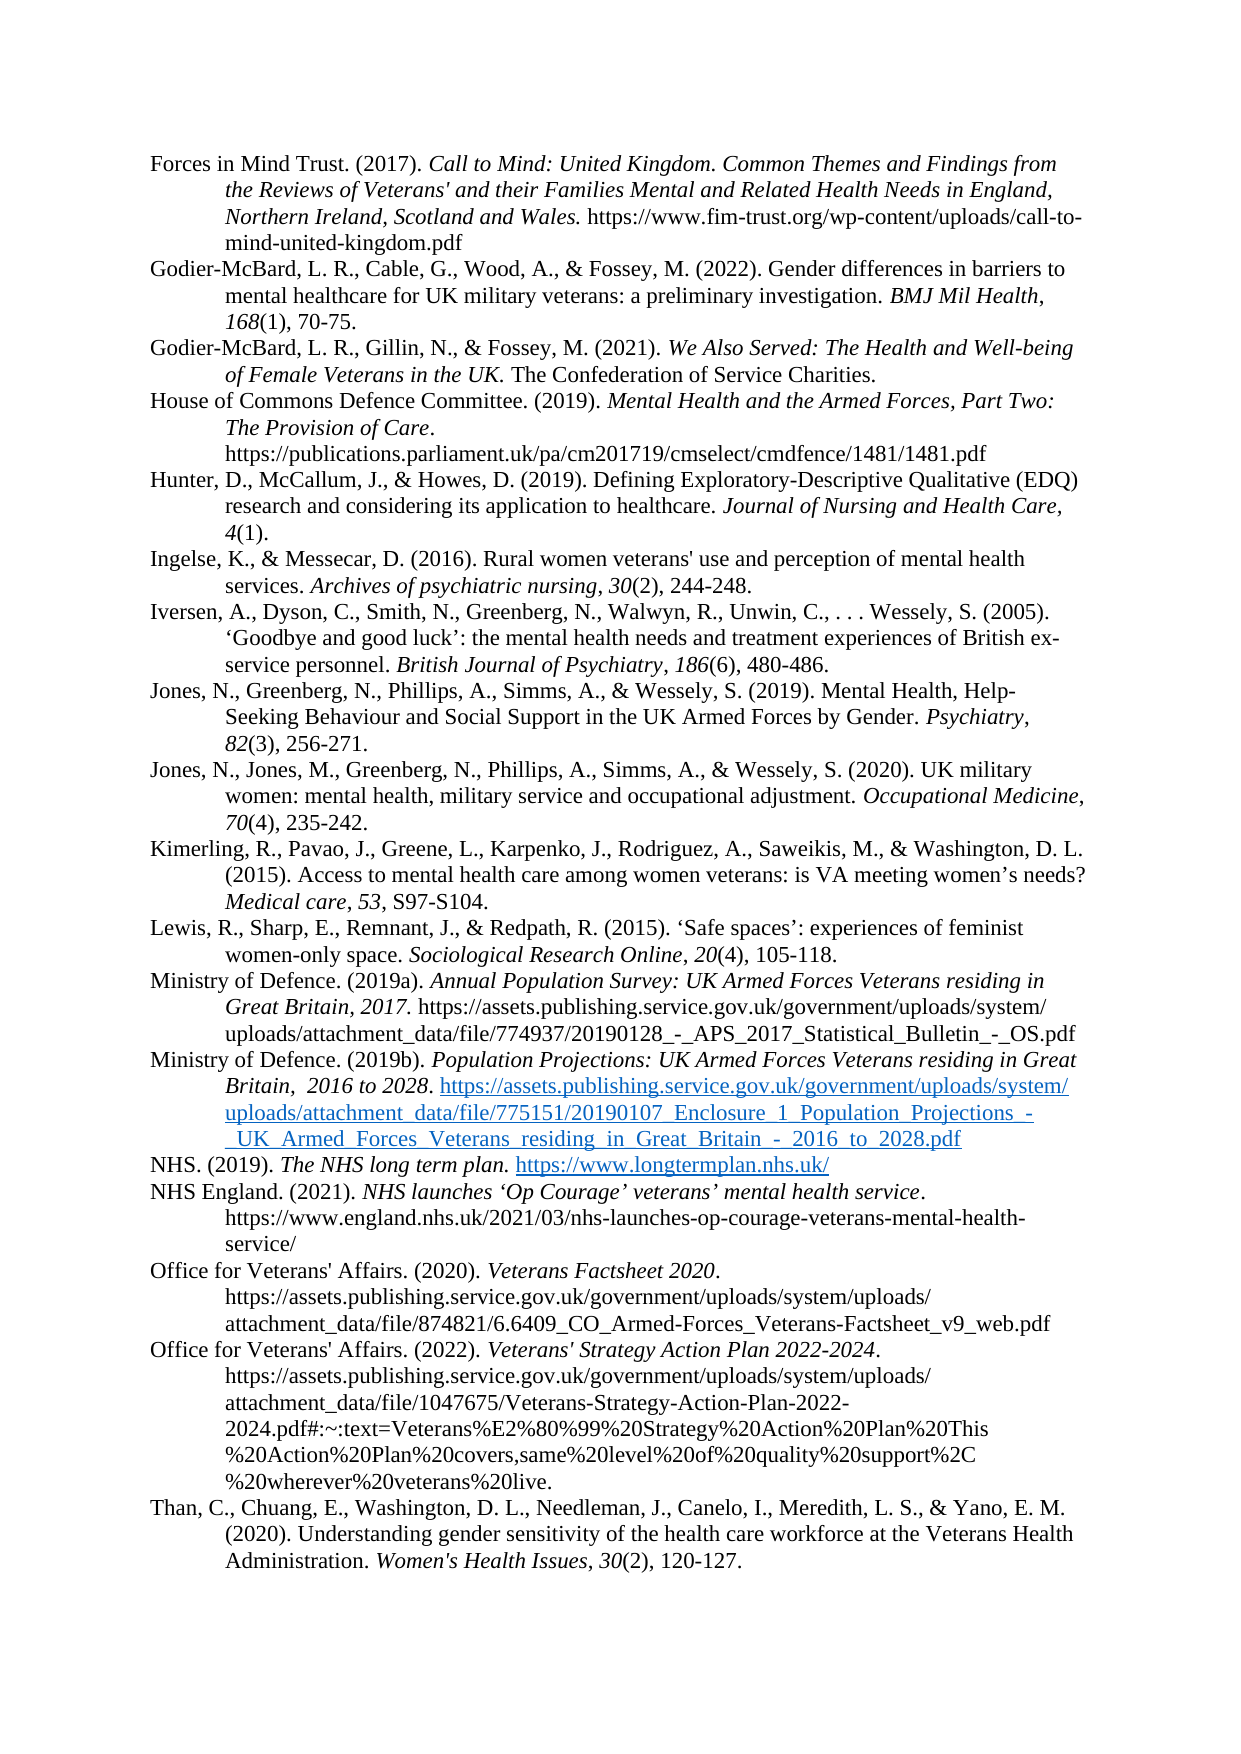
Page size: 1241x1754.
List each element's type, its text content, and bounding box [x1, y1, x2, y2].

text House of Commons Defence Committee. (2019). Mental Health and the Armed Forces, Part Two: The Provision of Care. https://publications.parliament.uk/pa/cm201719/cmselect/cmdfence/1481/1481.pdf [150, 387, 1090, 466]
text Godier-McBard, L. R., Cable, G., Wood, A., & Fossey, M. (2022). Gender differences in barriers to mental healthcare for UK military veterans: a preliminary investigation. BMJ Mil Health, 168(1), 70-75. [150, 255, 1090, 334]
text Ministry of Defence. (2019b). Population Projections: UK Armed Forces Veterans residing in Great Britain, 2016 to 2028. https://assets.publishing.service.gov.uk/government/uploads/system/uploads/attachment_data/file/775151/20190107_Enclosure_1_Population_Projections_-_UK_Armed_Forces_Veterans_residing_in_Great_Britain_-_2016_to_2028.pdf [150, 1046, 1090, 1151]
text Ministry of Defence. (2019a). Annual Population Survey: UK Armed Forces Veterans residing in Great Britain, 2017. https://assets.publishing.service.gov.uk/government/uploads/system/uploads/attachment_data/file/774937/20190128_-_APS_2017_Statistical_Bulletin_-_OS.pdf [150, 967, 1090, 1046]
text Jones, N., Jones, M., Greenberg, N., Phillips, A., Simms, A., & Wessely, S. (2020). UK military women: mental health, military service and occupational adjustment. Occupational Medicine, 70(4), 235-242. [150, 756, 1090, 835]
text NHS. (2019). The NHS long term plan. https://www.longtermplan.nhs.uk/ [150, 1151, 1090, 1178]
text Ingelse, K., & Messecar, D. (2016). Rural women veterans' use and perception of mental health services. Archives of psychiatric nursing, 30(2), 244-248. [150, 545, 1090, 598]
text Godier-McBard, L. R., Gillin, N., & Fossey, M. (2021). We Also Served: The Health and Well-being of Female Veterans in the UK. The Confederation of Service Charities. [150, 334, 1090, 387]
text NHS England. (2021). NHS launches ‘Op Courage’ veterans’ mental health service. https://www.england.nhs.uk/2021/03/nhs-launches-op-courage-veterans-mental-health-service/ [150, 1178, 1090, 1257]
text Forces in Mind Trust. (2017). Call to Mind: United Kingdom. Common Themes and Findings from the Reviews of Veterans' and their Families Mental and Related Health Needs in England, Northern Ireland, Scotland and Wales. https://www.fim-trust.org/wp-content/uploads/call-to-mind-united-kingdom.pdf [150, 150, 1090, 255]
text Lewis, R., Sharp, E., Remnant, J., & Redpath, R. (2015). ‘Safe spaces’: experiences of feminist women-only space. Sociological Research Online, 20(4), 105-118. [150, 914, 1090, 967]
text Office for Veterans' Affairs. (2020). Veterans Factsheet 2020. https://assets.publishing.service.gov.uk/government/uploads/system/uploads/attachment_data/file/874821/6.6409_CO_Armed-Forces_Veterans-Factsheet_v9_web.pdf [150, 1257, 1090, 1336]
text Office for Veterans' Affairs. (2022). Veterans' Strategy Action Plan 2022-2024. https://assets.publishing.service.gov.uk/government/uploads/system/uploads/attachment_data/file/1047675/Veterans-Strategy-Action-Plan-2022-2024.pdf#:~:text=Veterans%E2%80%99%20Strategy%20Action%20Plan%20This%20Action%20Plan%20covers,same%20level%20of%20quality%20support%2C%20wherever%20veterans%20live. [150, 1336, 1090, 1494]
text Kimerling, R., Pavao, J., Greene, L., Karpenko, J., Rodriguez, A., Saweikis, M., & Washington, D. L. (2015). Access to mental health care among women veterans: is VA meeting women’s needs? Medical care, 53, S97-S104. [150, 835, 1090, 914]
text Iversen, A., Dyson, C., Smith, N., Greenberg, N., Walwyn, R., Unwin, C., . . . Wessely, S. (2005). ‘Goodbye and good luck’: the mental health needs and treatment experiences of British ex-service personnel. British Journal of Psychiatry, 186(6), 480-486. [150, 598, 1090, 677]
text Jones, N., Greenberg, N., Phillips, A., Simms, A., & Wessely, S. (2019). Mental Health, Help-Seeking Behaviour and Social Support in the UK Armed Forces by Gender. Psychiatry, 82(3), 256-271. [150, 677, 1090, 756]
text Than, C., Chuang, E., Washington, D. L., Needleman, J., Canelo, I., Meredith, L. S., & Yano, E. M. (2020). Understanding gender sensitivity of the health care workforce at the Veterans Health Administration. Women's Health Issues, 30(2), 120-127. [150, 1494, 1090, 1573]
text Hunter, D., McCallum, J., & Howes, D. (2019). Defining Exploratory-Descriptive Qualitative (EDQ) research and considering its application to healthcare. Journal of Nursing and Health Care, 4(1). [150, 466, 1090, 545]
